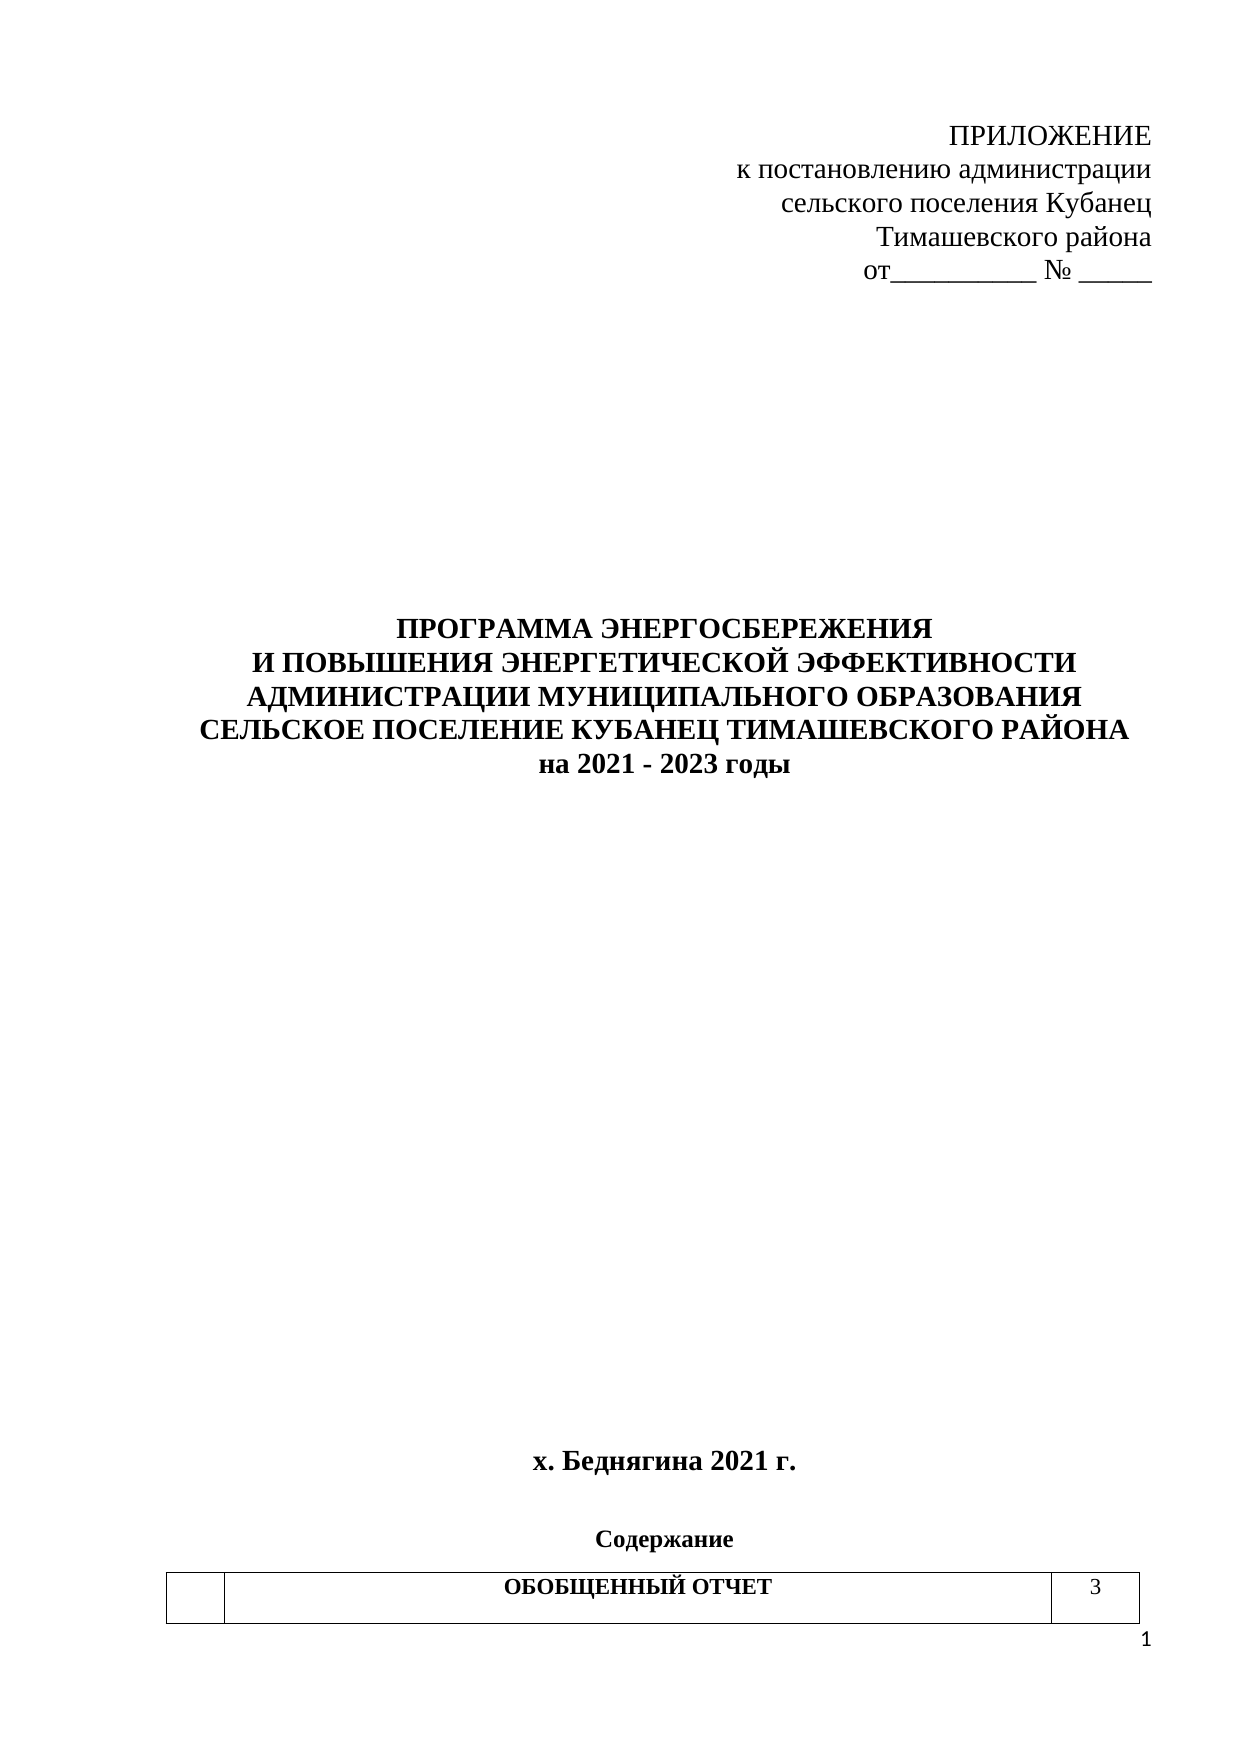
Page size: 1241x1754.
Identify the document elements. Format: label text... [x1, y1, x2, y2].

text Содержание [177, 1524, 1152, 1553]
text на 2021 - 2023 годы [177, 746, 1152, 779]
text х. Беднягина 2021 г. [177, 1443, 1152, 1477]
text ПРОГРАММА ЭНЕРГОСБЕРЕЖЕНИЯ [177, 612, 1152, 645]
text И ПОВЫШЕНИЯ ЭНЕРГЕТИЧЕСКОЙ ЭФФЕКТИВНОСТИ АДМИНИСТРАЦИИ МУНИЦИПАЛЬНОГО ОБРАЗОВАНИЯ СЕЛЬСКОЕ ПОСЕЛЕНИЕ КУБАНЕЦ ТИМАШЕВСКОГО РАЙОНА [177, 645, 1152, 746]
table_header 3 [1052, 1573, 1139, 1623]
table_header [225, 1573, 1051, 1623]
text ПРИЛОЖЕНИЕ к постановлению администрации сельского поселения Кубанец Тимашевского района от__________ № _____ [177, 118, 1152, 286]
table_header [167, 1573, 224, 1623]
